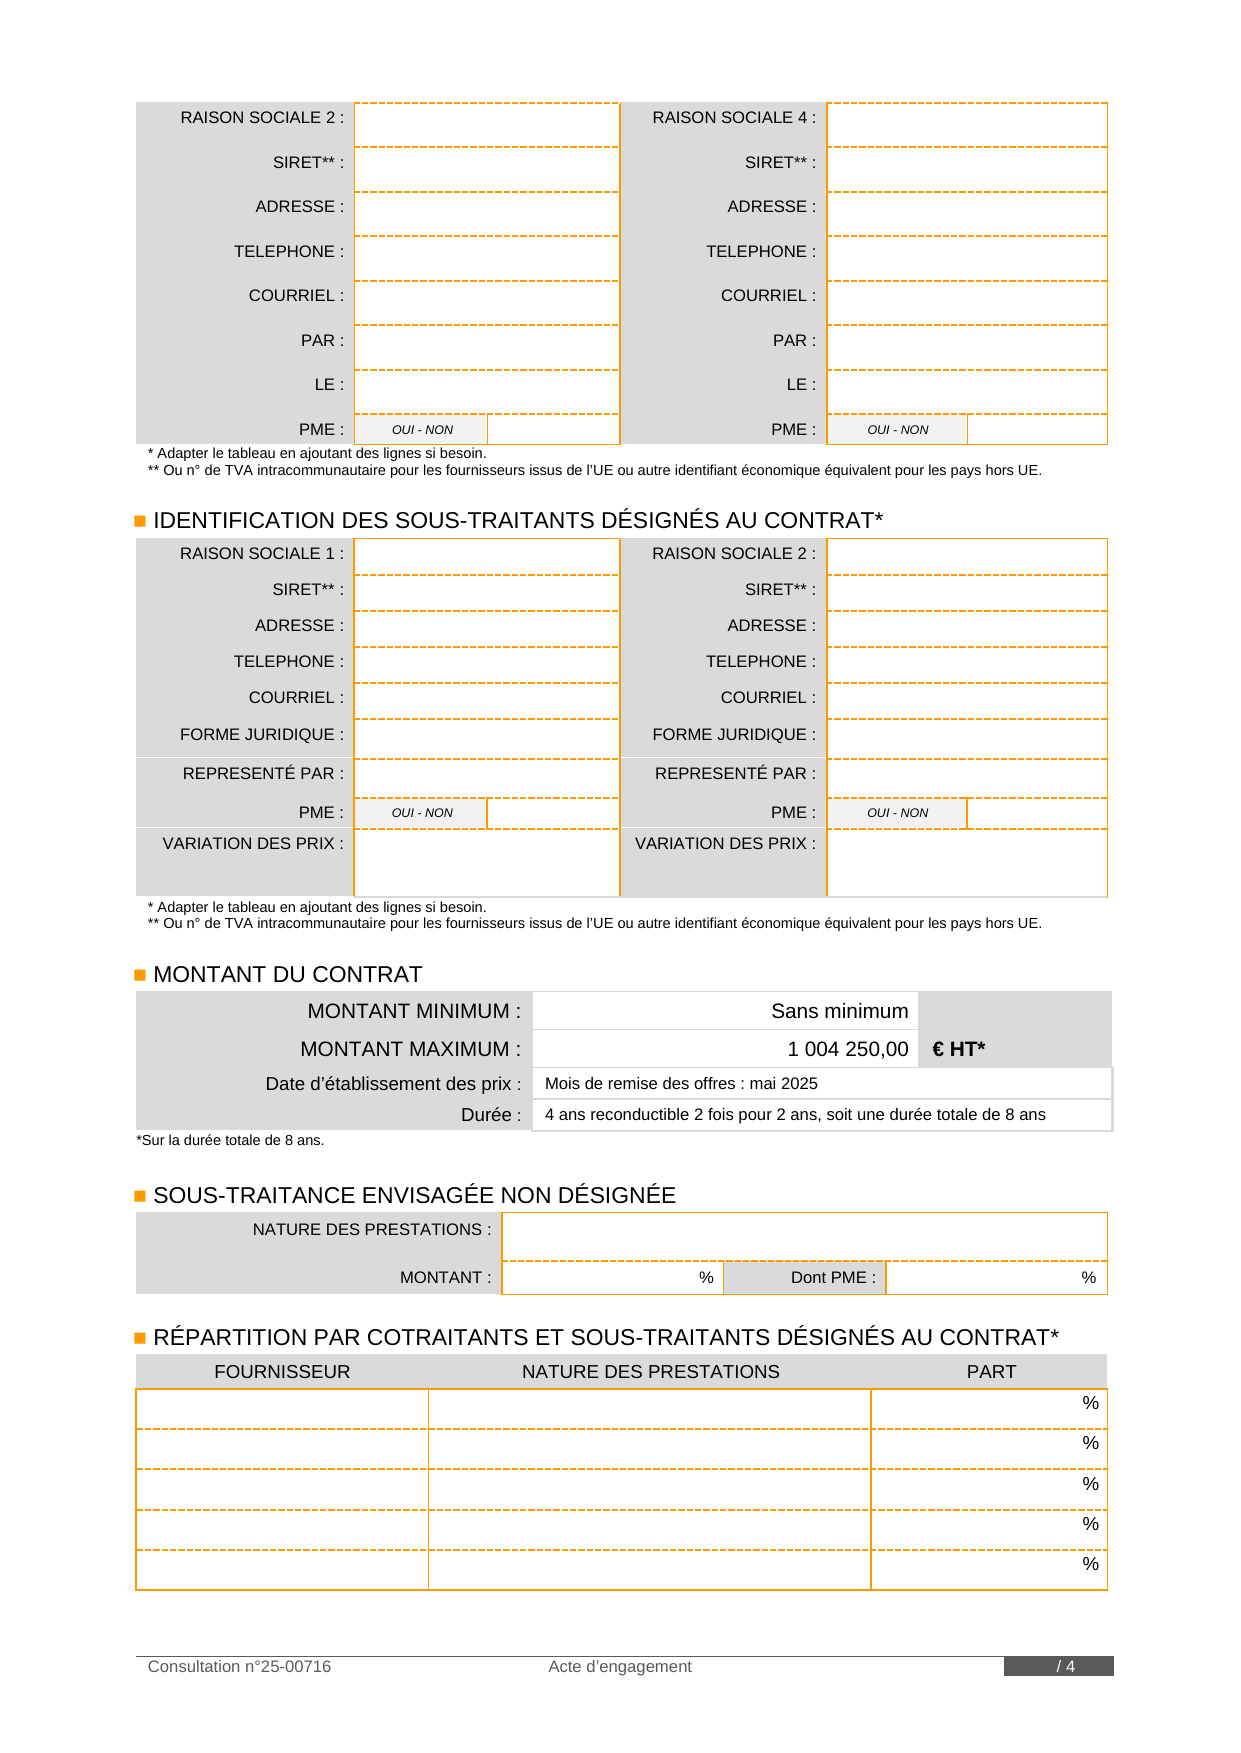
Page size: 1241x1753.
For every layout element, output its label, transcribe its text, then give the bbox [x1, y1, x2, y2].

table_cell [828, 718, 1107, 757]
table_cell % [872, 1428, 1107, 1468]
table_cell 4 ans reconductible 2 fois pour 2 ans, soit une durée totale de 8 ans [533, 1100, 1111, 1130]
table_cell [137, 1468, 428, 1509]
table_cell [968, 413, 1107, 444]
table_cell LE : [136, 369, 354, 413]
table_cell [355, 191, 619, 235]
table_cell [429, 1509, 870, 1549]
table_cell [355, 718, 619, 757]
table_cell Mois de remise des offres : mai 2025 [533, 1068, 1111, 1098]
table_header NATURE DES PRESTATIONS : [136, 1212, 501, 1260]
table_cell [828, 646, 1107, 682]
table_header [828, 539, 1107, 574]
table_cell Durée : [136, 1098, 531, 1130]
text * Adapter le tableau en ajoutant des lignes si besoin. [148, 898, 1093, 915]
table_cell [828, 682, 1107, 718]
text ■ IDENTIFICATION DES SOUS-TRAITANTS DÉSIGNÉS AU CONTRAT* [133, 507, 1093, 534]
table_cell SIRET** : [621, 574, 826, 610]
table_cell [355, 610, 619, 646]
table_cell FORME JURIDIQUE : [621, 718, 826, 757]
table_cell COURRIEL : [136, 682, 353, 718]
table_cell [488, 797, 619, 827]
table_cell SIRET** : [621, 146, 826, 191]
table_cell Date d’établissement des prix : [136, 1067, 531, 1098]
table_header MONTANT MINIMUM : [136, 991, 531, 1029]
table_cell [968, 797, 1107, 827]
table_cell [355, 102, 620, 146]
table_header Sans minimum [533, 992, 918, 1029]
table_cell OUI - NON [355, 797, 486, 827]
table_cell Dont PME : [724, 1260, 885, 1294]
table_cell [429, 1428, 870, 1468]
table_cell LE : [621, 369, 826, 413]
table_cell [355, 280, 619, 324]
table_cell [355, 574, 619, 610]
table_cell % [872, 1549, 1107, 1589]
table_cell OUI - NON [355, 413, 487, 444]
table_cell [828, 758, 1107, 797]
table_cell [355, 828, 619, 896]
table_cell [355, 758, 619, 797]
table_cell PAR : [621, 324, 826, 369]
table_cell [137, 1549, 428, 1589]
table_cell [137, 1390, 428, 1428]
text ■ RÉPARTITION PAR COTRAITANTS ET SOUS-TRAITANTS DÉSIGNÉS AU CONTRAT* [133, 1324, 1093, 1350]
table_cell TELEPHONE : [621, 646, 826, 682]
table_header RAISON SOCIALE 2 : [621, 540, 826, 574]
table_cell [828, 102, 1107, 146]
table_cell ADRESSE : [136, 191, 354, 235]
table_cell [355, 646, 619, 682]
table_cell [429, 1390, 870, 1428]
table_cell COURRIEL : [136, 280, 354, 324]
table_cell [828, 191, 1107, 235]
table_cell OUI - NON [828, 797, 966, 827]
text * Adapter le tableau en ajoutant des lignes si besoin. [148, 445, 1093, 462]
table_cell [828, 280, 1107, 324]
table_cell REPRESENTÉ PAR : [621, 758, 826, 797]
text *Sur la durée totale de 8 ans. [136, 1132, 1093, 1148]
table_cell COURRIEL : [621, 280, 826, 324]
table_cell [355, 369, 619, 413]
table_cell [137, 1509, 428, 1549]
table_cell [355, 235, 619, 280]
table_header [503, 1213, 1107, 1260]
table_cell [828, 146, 1107, 191]
table_cell [136, 857, 353, 896]
table_cell MONTANT MAXIMUM : [136, 1029, 531, 1067]
table_cell TELEPHONE : [136, 235, 354, 280]
table_cell % [872, 1390, 1107, 1428]
table_cell [137, 1428, 428, 1468]
table_cell SIRET** : [136, 146, 354, 191]
table_cell MONTANT : [136, 1260, 501, 1294]
table_cell [828, 235, 1107, 280]
table_cell PAR : [136, 324, 354, 369]
table_cell VARIATION DES PRIX : [136, 828, 353, 857]
table_cell ADRESSE : [621, 610, 826, 646]
table_cell RAISON SOCIALE 4 : [621, 102, 826, 146]
table_cell TELEPHONE : [136, 646, 353, 682]
table_header PART [871, 1354, 1107, 1388]
table_cell [355, 146, 619, 191]
table_cell [429, 1468, 870, 1509]
table_cell [828, 610, 1107, 646]
text ■ MONTANT DU CONTRAT [133, 961, 1093, 987]
table_cell TELEPHONE : [621, 235, 826, 280]
table_cell € HT* [920, 1029, 1112, 1067]
table_cell REPRESENTÉ PAR : [136, 758, 353, 797]
table_cell FORME JURIDIQUE : [136, 718, 353, 757]
table_cell [488, 413, 619, 444]
table_cell ADRESSE : [621, 191, 826, 235]
table_header FOURNISSEUR [136, 1354, 428, 1388]
table_cell [828, 369, 1107, 413]
table_cell RAISON SOCIALE 2 : [136, 102, 354, 146]
table_header [920, 991, 1112, 1029]
table_cell PME : [136, 413, 354, 444]
table_cell PME : [621, 413, 826, 444]
table_cell [828, 324, 1107, 369]
text ■ SOUS-TRAITANCE ENVISAGÉE NON DÉSIGNÉE [133, 1182, 1093, 1208]
table_cell OUI - NON [828, 413, 967, 444]
table_cell PME : [136, 797, 353, 827]
table_cell SIRET** : [136, 574, 353, 610]
table_cell [355, 324, 619, 369]
table_cell 1 004 250,00 [533, 1030, 918, 1067]
table_cell [621, 857, 826, 896]
table_cell [828, 574, 1107, 610]
table_header NATURE DES PRESTATIONS [428, 1354, 871, 1388]
table_cell [828, 828, 1107, 896]
table_header [355, 539, 619, 574]
table_cell COURRIEL : [621, 682, 826, 718]
table_cell % [872, 1509, 1107, 1549]
table_cell % [872, 1468, 1107, 1509]
table_cell PME : [621, 797, 826, 827]
text ** Ou n° de TVA intracommunautaire pour les fournisseurs issus de l’UE ou autre identifiant économique équivalent pour les pays hors UE. [148, 462, 1093, 478]
table_cell % [887, 1260, 1107, 1294]
table_header RAISON SOCIALE 1 : [136, 538, 353, 574]
table_cell ADRESSE : [136, 610, 353, 646]
table_cell VARIATION DES PRIX : [621, 828, 826, 857]
text ** Ou n° de TVA intracommunautaire pour les fournisseurs issus de l’UE ou autre identifiant économique équivalent pour les pays hors UE. [148, 915, 1093, 932]
table_cell [355, 682, 619, 718]
table_cell [429, 1549, 870, 1589]
table_cell % [503, 1260, 723, 1294]
